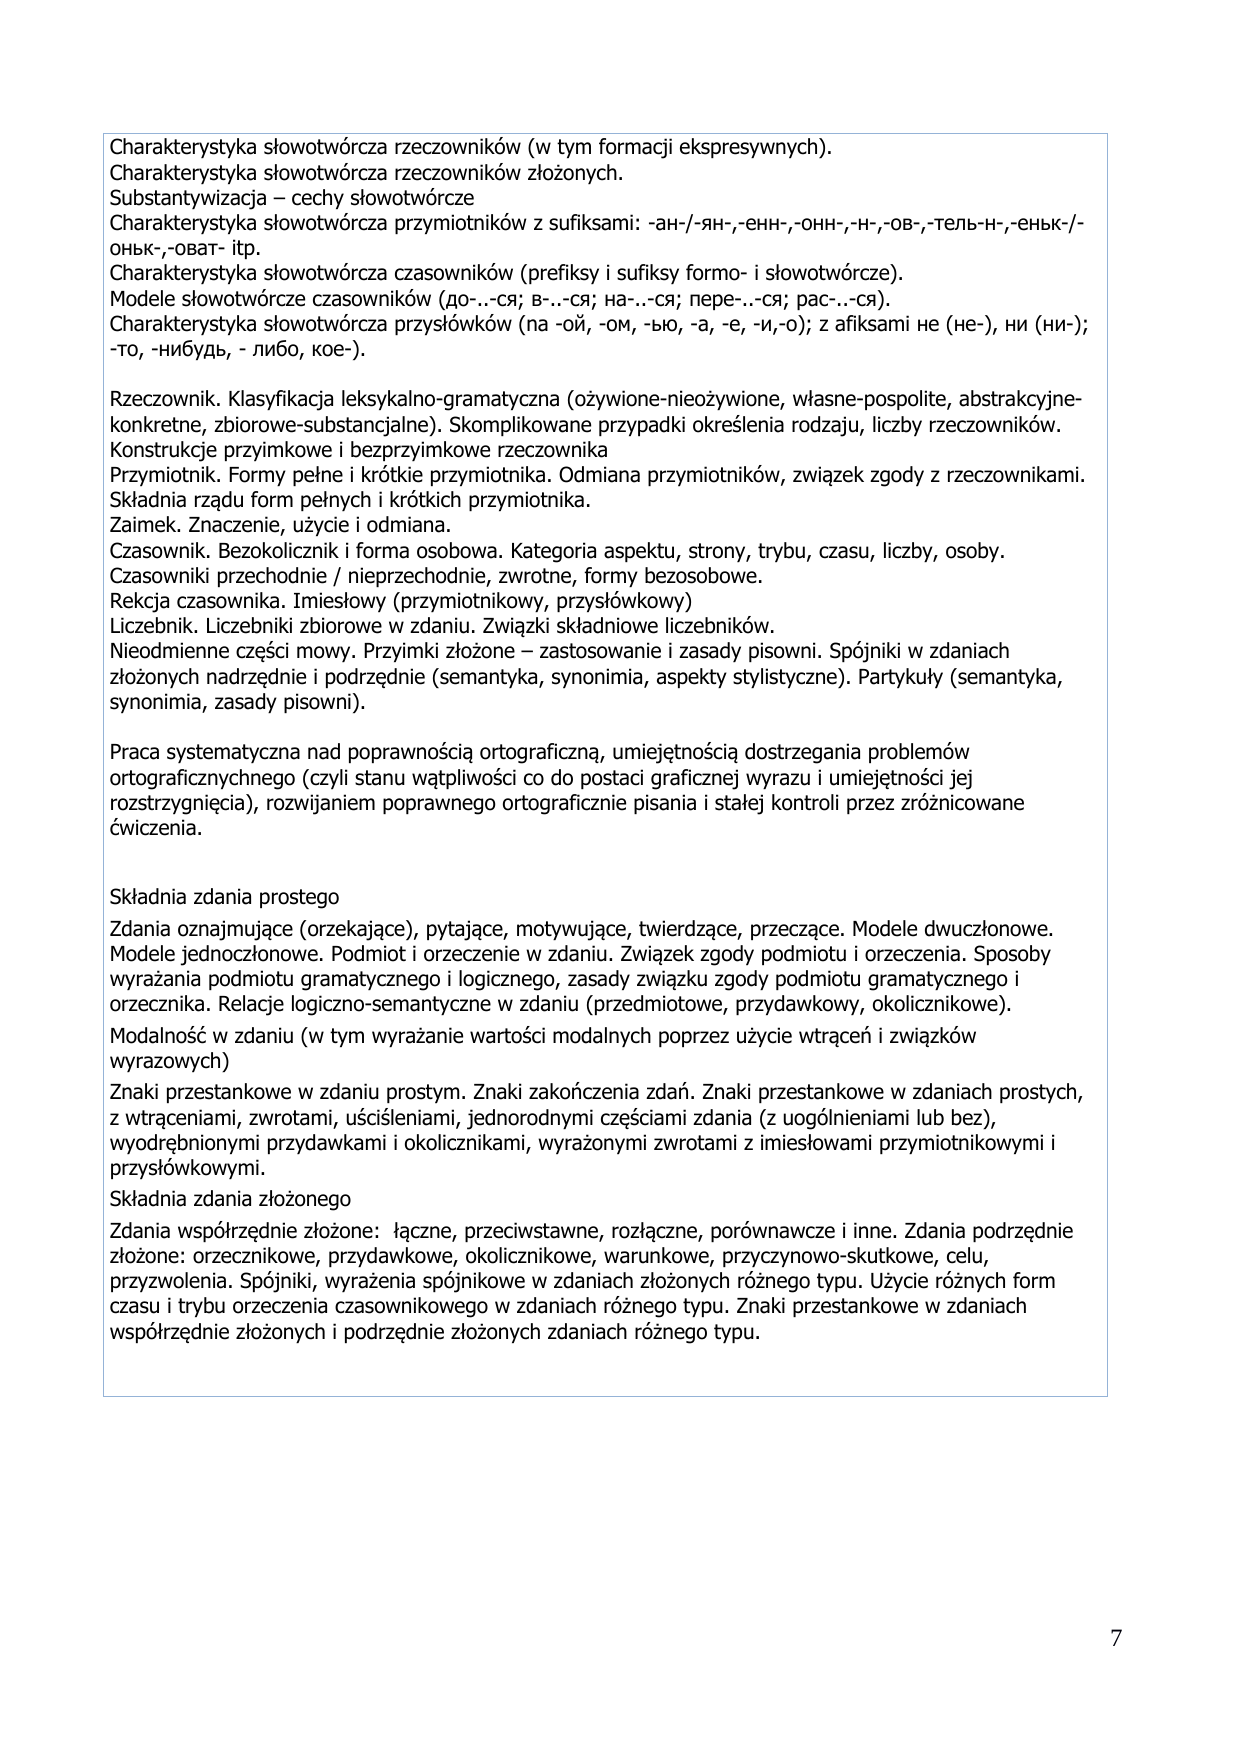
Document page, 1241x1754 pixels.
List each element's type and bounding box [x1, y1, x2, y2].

table_header [104, 134, 1107, 1396]
